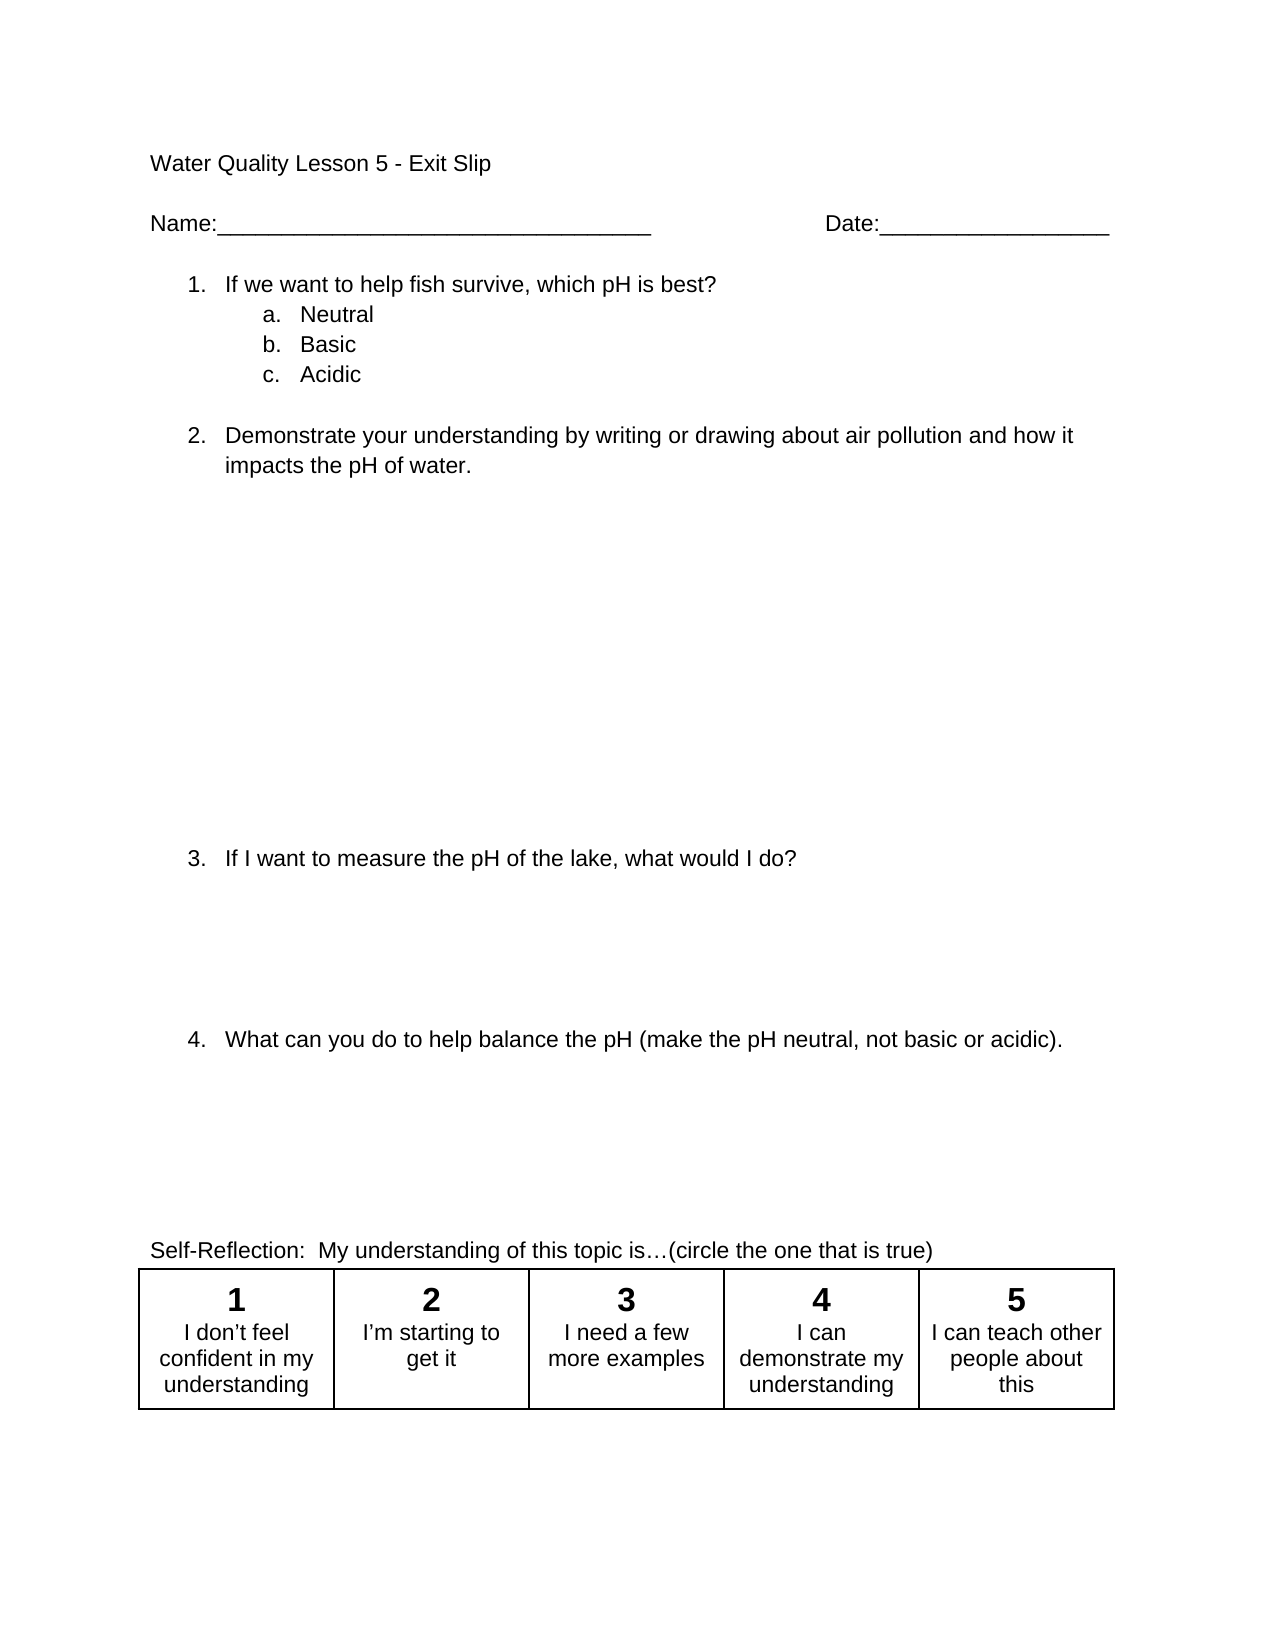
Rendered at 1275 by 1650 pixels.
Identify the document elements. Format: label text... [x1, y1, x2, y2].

table_header 4 I can demonstrate my understanding [725, 1270, 918, 1408]
list What can you do to help balance the pH (make the pH neutral, not basic or acidic). [187, 1026, 1125, 1052]
text Self-Reflection: My understanding of this topic is…(circle the one that is true) [150, 1237, 1125, 1264]
table_header 3 I need a few more examples [530, 1270, 723, 1408]
list Demonstrate your understanding by writing or drawing about air pollution and how it impacts the pH of water. [187, 422, 1125, 478]
table_header 5 I can teach other people about this [920, 1270, 1113, 1408]
list Basic [262, 331, 1125, 358]
list Neutral [262, 301, 1125, 327]
list Acidic [262, 361, 1125, 388]
table_header 1 I don’t feel confident in my understanding [140, 1270, 333, 1408]
list If I want to measure the pH of the lake, what would I do? [187, 845, 1125, 871]
text Name:__________________________________ Date:__________________ [150, 210, 1125, 237]
text Water Quality Lesson 5 - Exit Slip [150, 150, 1125, 176]
table_header 2 I’m starting to get it [335, 1270, 528, 1408]
list If we want to help fish survive, which pH is best? [187, 271, 1125, 297]
